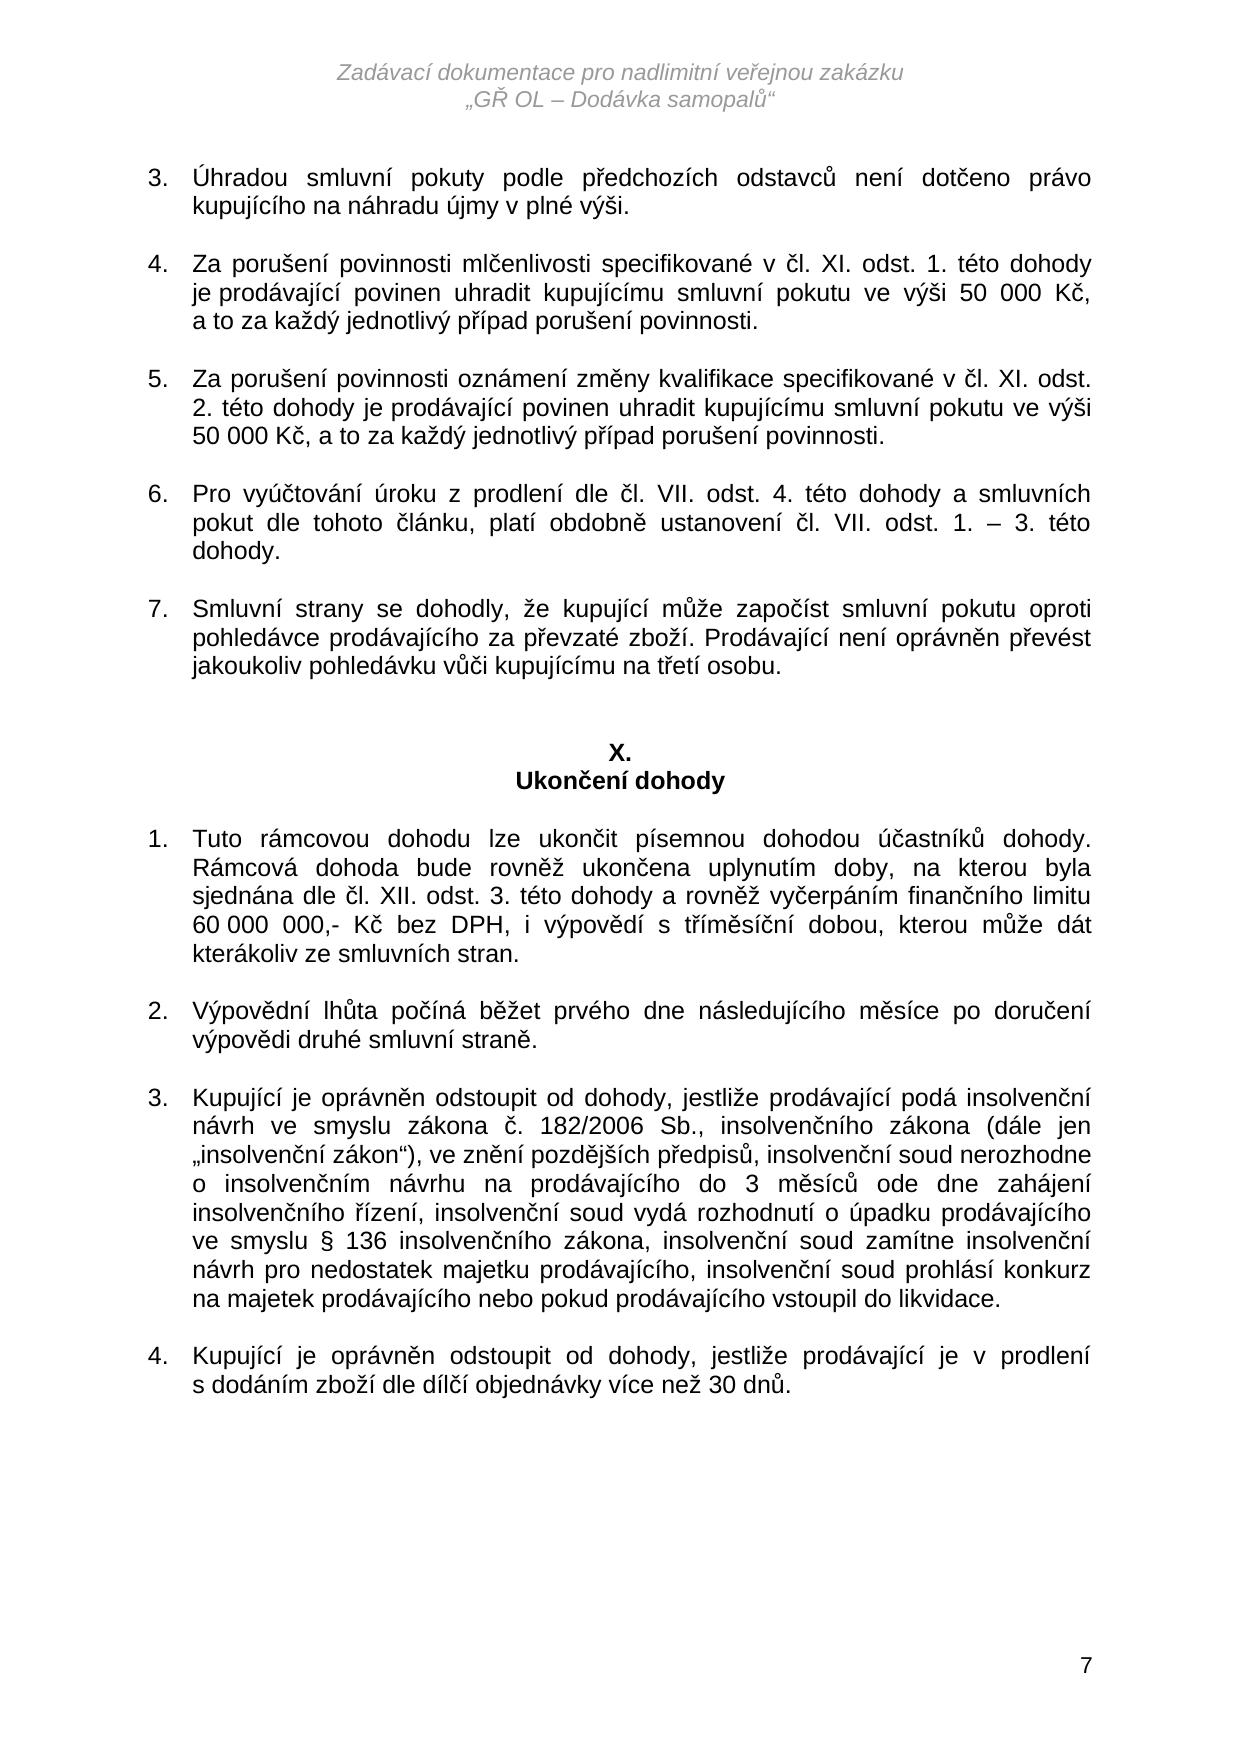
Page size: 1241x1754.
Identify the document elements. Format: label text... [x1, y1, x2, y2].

text X. [148, 737, 1093, 766]
list Tuto rámcovou dohodu lze ukončit písemnou dohodou účastníků dohody. Rámcová dohoda bude rovněž ukončena uplynutím doby, na kterou byla sjednána dle čl. XII. odst. 3. této dohody a rovněž vyčerpáním finančního limitu 60 000 000,- Kč bez DPH, i výpovědí s tříměsíční dobou, kterou může dát kterákoliv ze smluvních stran. [148, 824, 1093, 967]
list Smluvní strany se dohodly, že kupující může započíst smluvní pokutu oproti pohledávce prodávajícího za převzaté zboží. Prodávající není oprávněn převést jakoukoliv pohledávku vůči kupujícímu na třetí osobu. [148, 594, 1093, 680]
list Za porušení povinnosti oznámení změny kvalifikace specifikované v čl. XI. odst. 2. této dohody je prodávající povinen uhradit kupujícímu smluvní pokutu ve výši 50 000 Kč, a to za každý jednotlivý případ porušení povinnosti. [148, 364, 1093, 450]
list Úhradou smluvní pokuty podle předchozích odstavců není dotčeno právo kupujícího na náhradu újmy v plné výši. [148, 162, 1093, 220]
list Pro vyúčtování úroku z prodlení dle čl. VII. odst. 4. této dohody a smluvních pokut dle tohoto článku, platí obdobně ustanovení čl. VII. odst. 1. – 3. této dohody. [148, 479, 1093, 565]
text Ukončení dohody [148, 766, 1093, 795]
list Výpovědní lhůta počíná běžet prvého dne následujícího měsíce po doručení výpovědi druhé smluvní straně. [148, 996, 1093, 1054]
list Kupující je oprávněn odstoupit od dohody, jestliže prodávající podá insolvenční návrh ve smyslu zákona č. 182/2006 Sb., insolvenčního zákona (dále jen „insolvenční zákon“), ve znění pozdějších předpisů, insolvenční soud nerozhodne o insolvenčním návrhu na prodávajícího do 3 měsíců ode dne zahájení insolvenčního řízení, insolvenční soud vydá rozhodnutí o úpadku prodávajícího ve smyslu § 136 insolvenčního zákona, insolvenční soud zamítne insolvenční návrh pro nedostatek majetku prodávajícího, insolvenční soud prohlásí konkurz na majetek prodávajícího nebo pokud prodávajícího vstoupil do likvidace. [148, 1082, 1093, 1312]
list Kupující je oprávněn odstoupit od dohody, jestliže prodávající je v prodlení s dodáním zboží dle dílčí objednávky více než 30 dnů. [148, 1341, 1093, 1399]
list Za porušení povinnosti mlčenlivosti specifikované v čl. XI. odst. 1. této dohody je prodávající povinen uhradit kupujícímu smluvní pokutu ve výši 50 000 Kč, a to za každý jednotlivý případ porušení povinnosti. [148, 249, 1093, 335]
